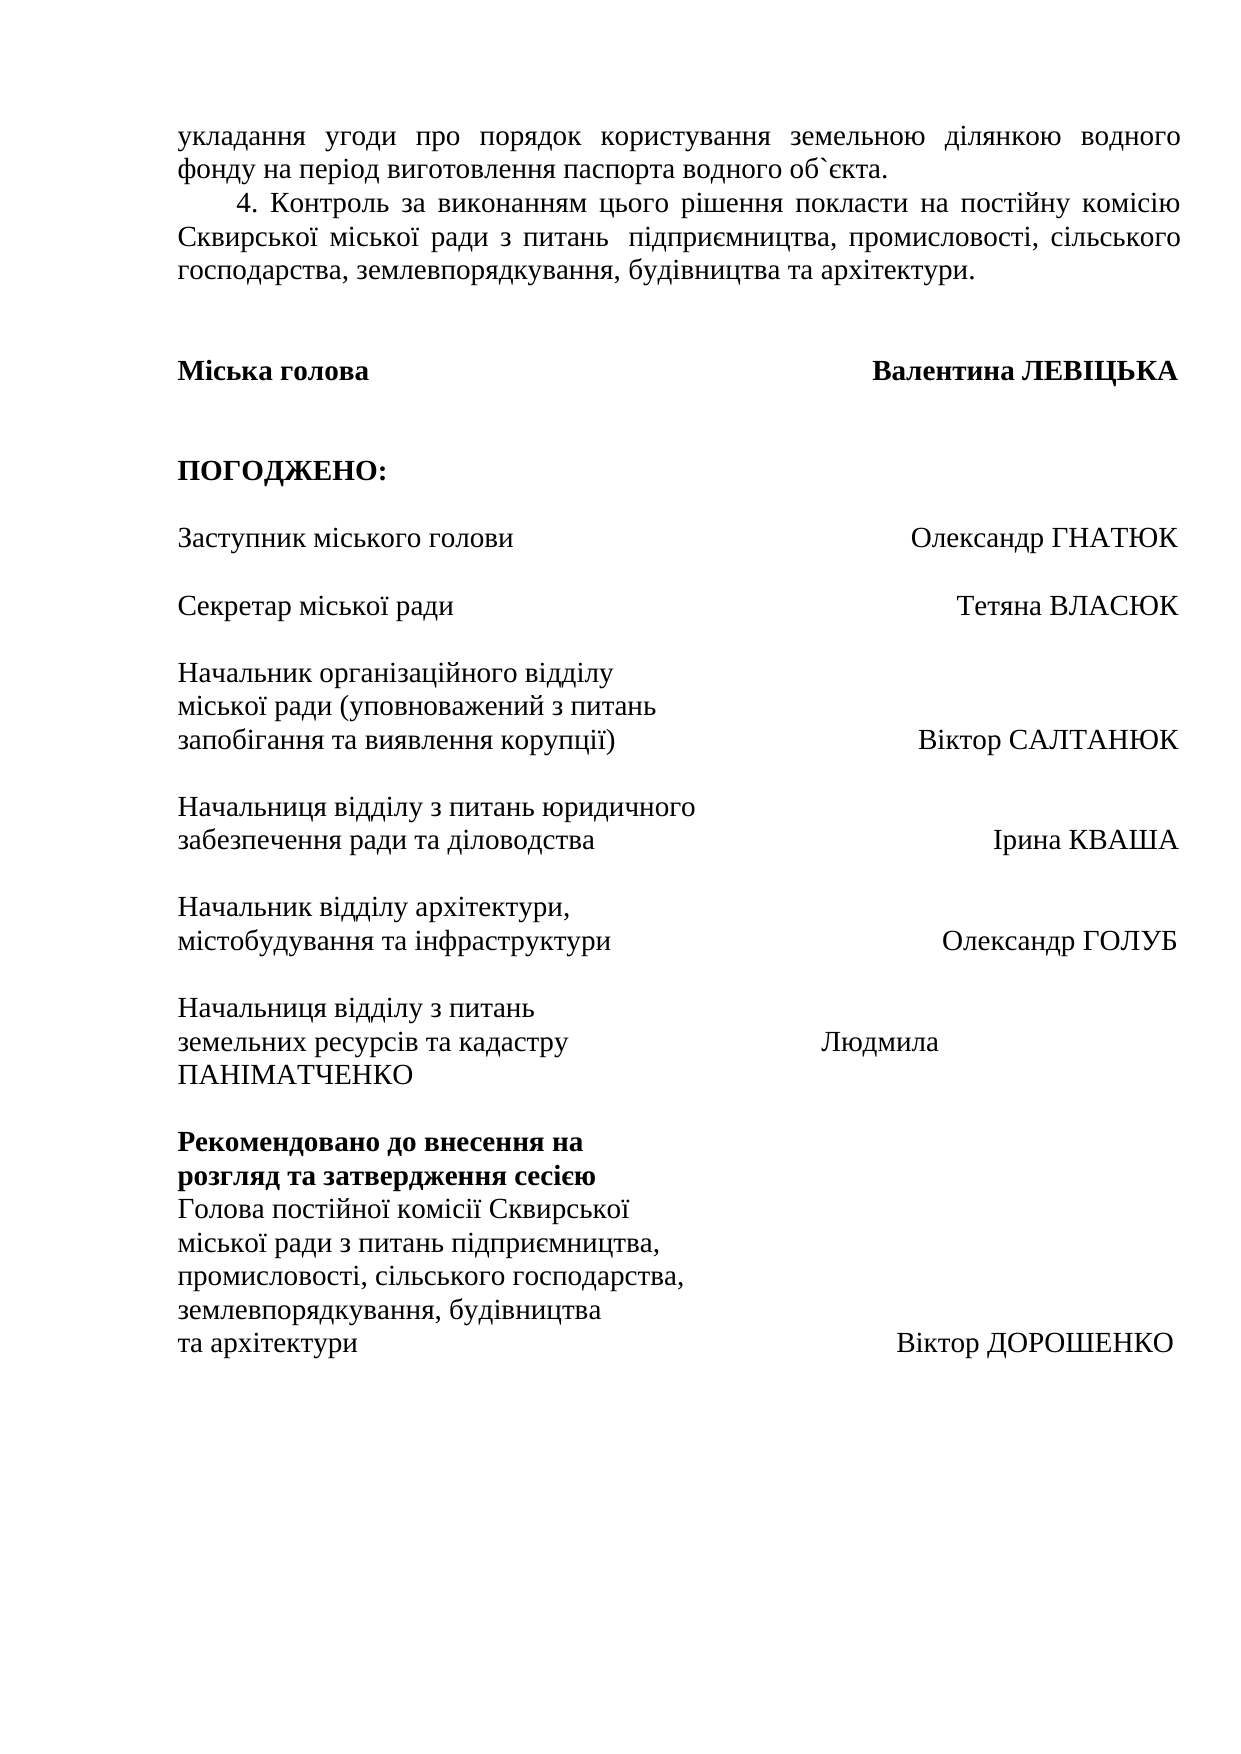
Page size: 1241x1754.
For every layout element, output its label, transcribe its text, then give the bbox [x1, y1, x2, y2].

text промисловості, сільського господарства, [177, 1258, 1181, 1292]
text Рекомендовано до внесення на [177, 1124, 1181, 1158]
text та архітектури Віктор ДОРОШЕНКО [177, 1326, 1181, 1359]
text міської ради з питань підприємництва, [177, 1225, 1181, 1258]
text забезпечення ради та діловодства Ірина КВАША [177, 822, 1181, 856]
text ПОГОДЖЕНО: [177, 453, 1181, 487]
text землевпорядкування, будівництва [177, 1292, 1181, 1326]
text міської ради (уповноважений з питань [177, 688, 1181, 722]
text розгляд та затвердження сесією [177, 1158, 1181, 1191]
text Начальник відділу архітектури, [177, 889, 1181, 923]
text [177, 118, 1181, 185]
text запобігання та виявлення корупції) Віктор САЛТАНЮК [177, 722, 1181, 755]
text Голова постійної комісії Сквирської [177, 1191, 1181, 1225]
text Начальниця відділу з питань [177, 990, 1181, 1024]
text Начальниця відділу з питань юридичного [177, 789, 1181, 822]
text 4. Контроль за виконанням цього рішення покласти на постійну комісію Сквирської міської ради з питань підприємництва, промисловості, сільського господарства, землевпорядкування, будівництва та архітектури. [177, 185, 1181, 286]
text Секретар міської ради Тетяна ВЛАСЮК [177, 588, 1181, 621]
text містобудування та інфраструктури Олександр ГОЛУБ [177, 923, 1181, 957]
text земельних ресурсів та кадастру Людмила ПАНІМАТЧЕНКО [177, 1024, 1181, 1091]
text Начальник організаційного відділу [177, 655, 1181, 688]
text Міська голова Валентина ЛЕВІЦЬКА [177, 353, 1181, 386]
text Заступник міського голови Олександр ГНАТЮК [177, 521, 1181, 554]
